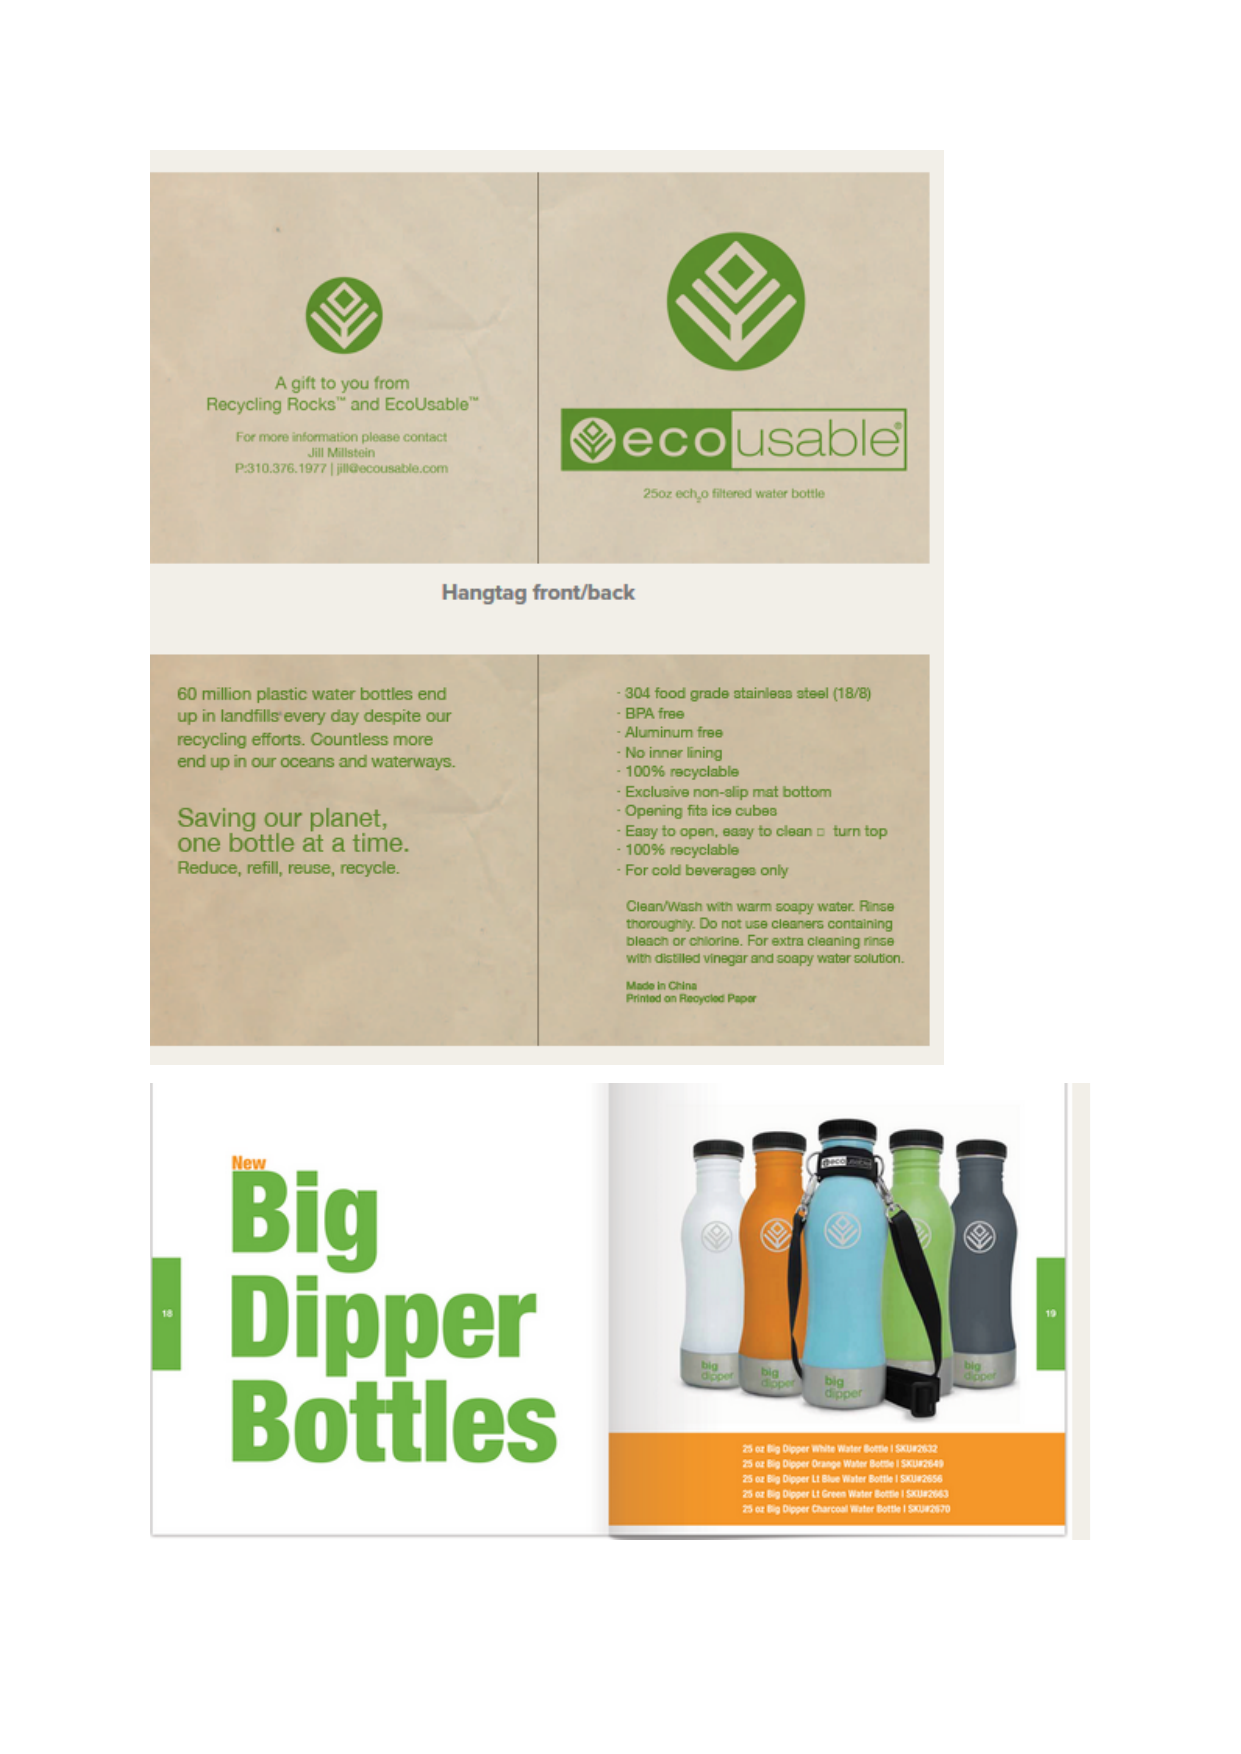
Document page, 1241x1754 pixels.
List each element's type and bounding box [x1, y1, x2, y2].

picture [150, 150, 944, 1065]
picture [150, 1083, 1091, 1540]
